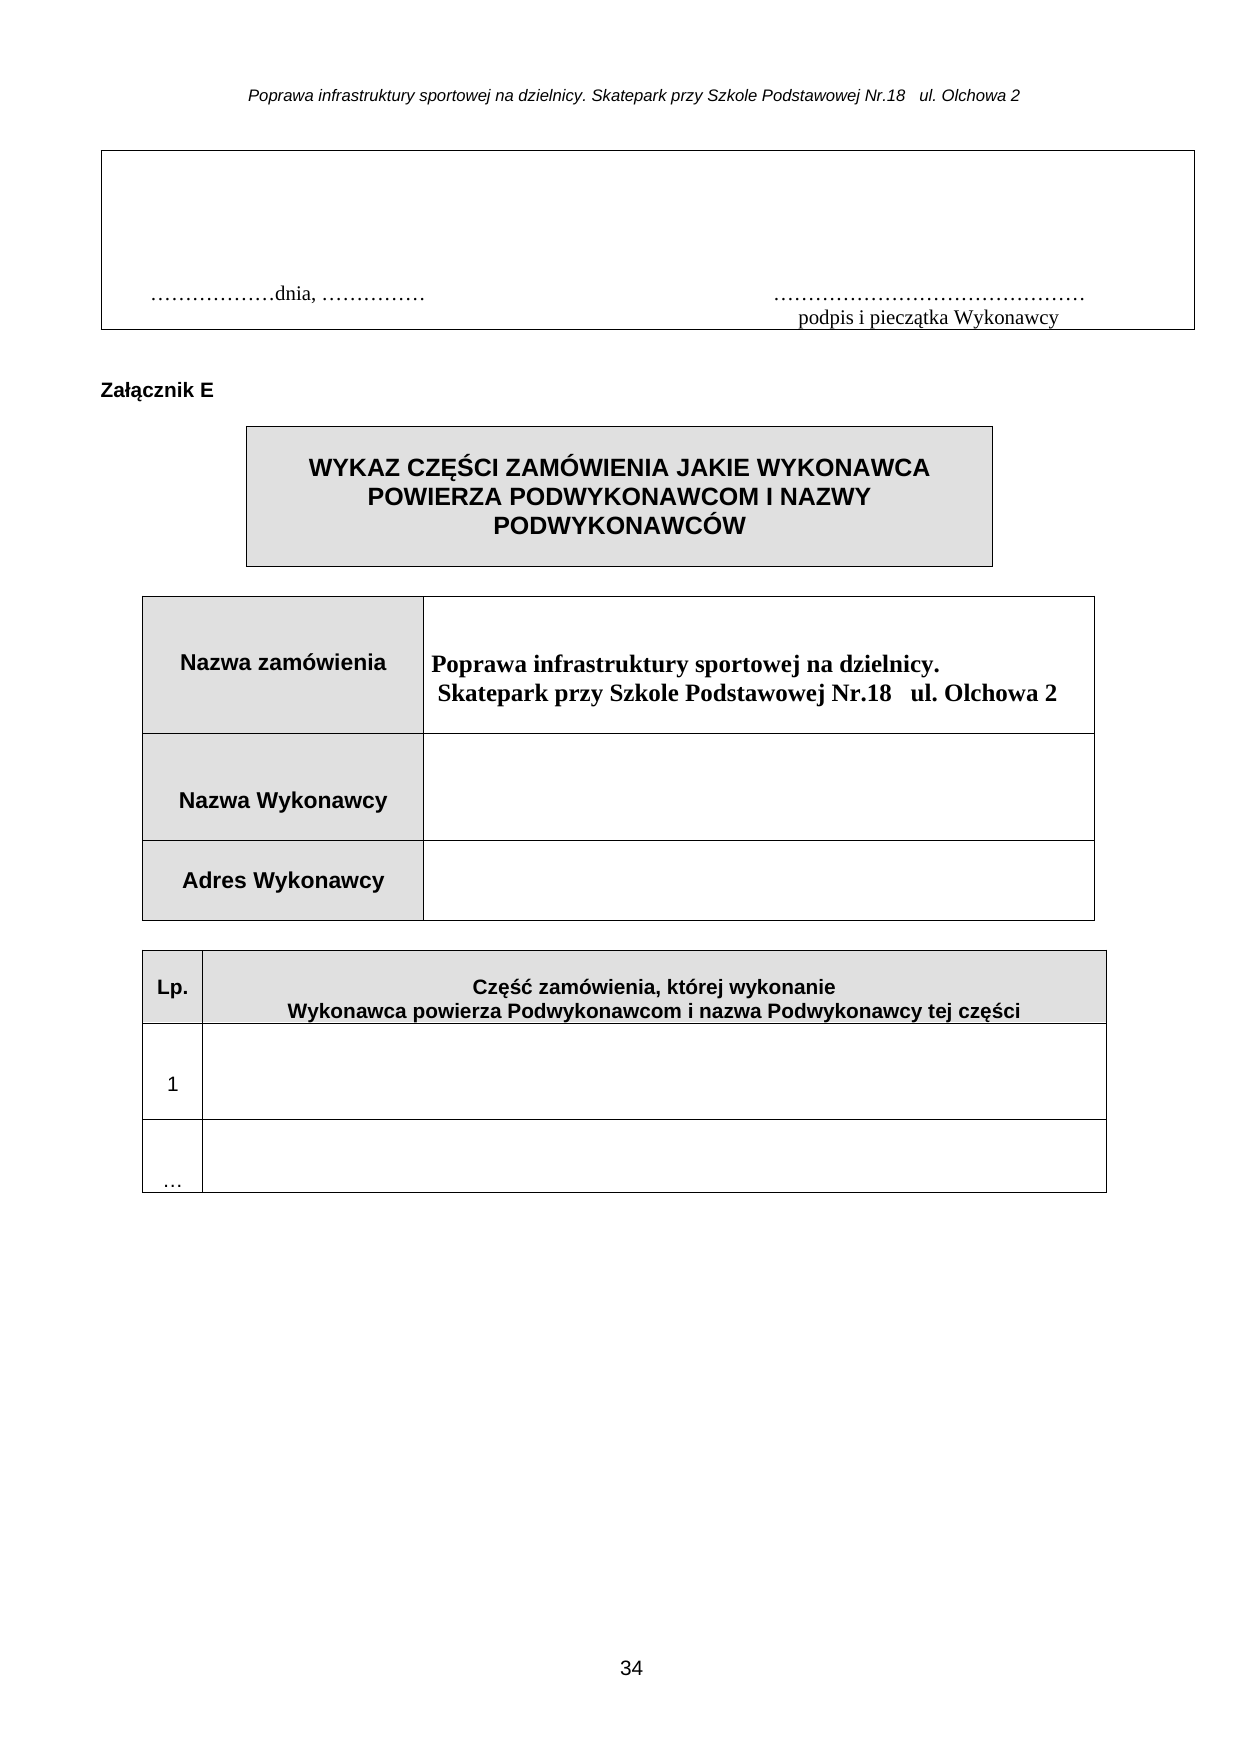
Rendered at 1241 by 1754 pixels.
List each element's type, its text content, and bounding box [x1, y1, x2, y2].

table_header Część zamówienia, której wykonanie Wykonawca powierza Podwykonawcom i nazwa Podwykonawcy tej części [203, 951, 1106, 1022]
table_cell Adres Wykonawcy [143, 841, 423, 920]
table_cell [203, 1120, 1106, 1192]
table_cell [203, 1024, 1106, 1119]
table_header Lp. [143, 951, 202, 1022]
table_cell … [143, 1120, 202, 1192]
table_header WYKAZ CZĘŚCI ZAMÓWIENIA JAKIE WYKONAWCA POWIERZA PODWYKONAWCOM I NAZWY PODWYKONAWCÓW [247, 427, 992, 566]
table_cell [424, 734, 1094, 840]
table_cell 1 [143, 1024, 202, 1119]
table_cell Nazwa Wykonawcy [143, 734, 423, 840]
table_cell [424, 841, 1094, 920]
table_header Nazwa zamówienia [143, 597, 423, 733]
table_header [102, 151, 1194, 329]
text Załącznik E [100, 378, 1162, 402]
table_header Poprawa infrastruktury sportowej na dzielnicy. Skatepark przy Szkole Podstawowej Nr.18 ul. Olchowa 2 [424, 597, 1094, 733]
